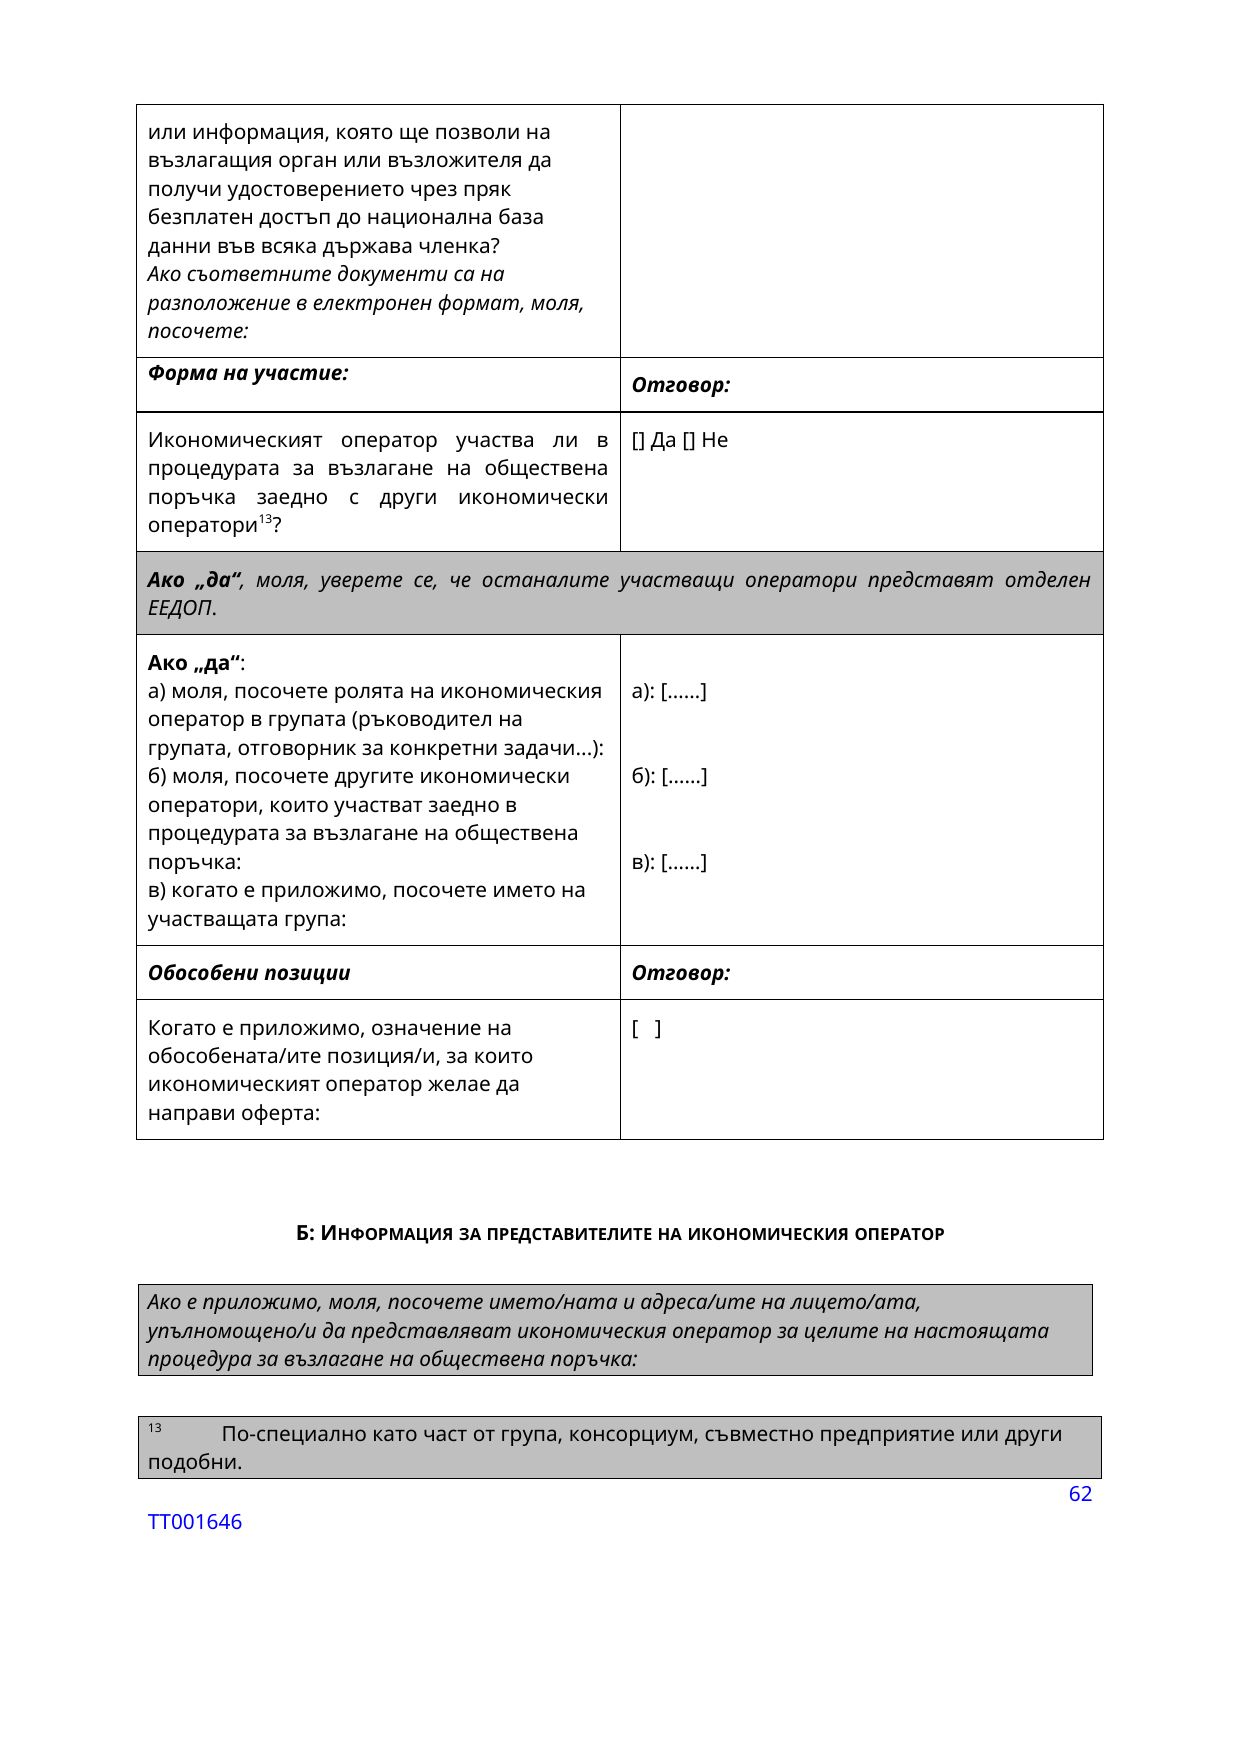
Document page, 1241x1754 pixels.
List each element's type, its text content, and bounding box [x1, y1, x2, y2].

text Б: Информация за представителите на икономическия оператор [148, 1218, 1092, 1247]
table_cell Форма на участие: [137, 358, 620, 411]
table_cell [ ] [621, 1000, 1103, 1139]
table_cell Икономическият оператор участва ли в процедурата за възлагане на обществена поръчка заедно с други икономически оператори? [137, 413, 620, 551]
table_cell Отговор: [621, 358, 1103, 411]
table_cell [621, 105, 1103, 357]
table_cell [137, 105, 620, 357]
table_cell [] Да [] Не [621, 413, 1103, 551]
table_cell Отговор: [621, 946, 1103, 999]
table_cell Ако „да“: а) моля, посочете ролята на икономическия оператор в групата (ръководител на групата, отговорник за конкретни задачи...): б) моля, посочете другите икономически оператори, които участват заедно в процедурата за възлагане на обществена поръчка: в) когато е приложимо, посочете името на участващата група: [137, 635, 620, 944]
table_cell Обособени позиции [137, 946, 620, 999]
table_cell Когато е приложимо, означение на обособената/ите позиция/и, за които икономическият оператор желае да направи оферта: [137, 1000, 620, 1139]
table_cell Ако „да“, моля, уверете се, че останалите участващи оператори представят отделен ЕЕДОП. [137, 552, 1103, 634]
table_cell а): [……] б): [……] в): [……] [621, 635, 1103, 944]
text Ако е приложимо, моля, посочете името/ната и адреса/ите на лицето/ата, упълномощено/и да представляват икономическия оператор за целите на настоящата процедура за възлагане на обществена поръчка: [139, 1285, 1092, 1375]
